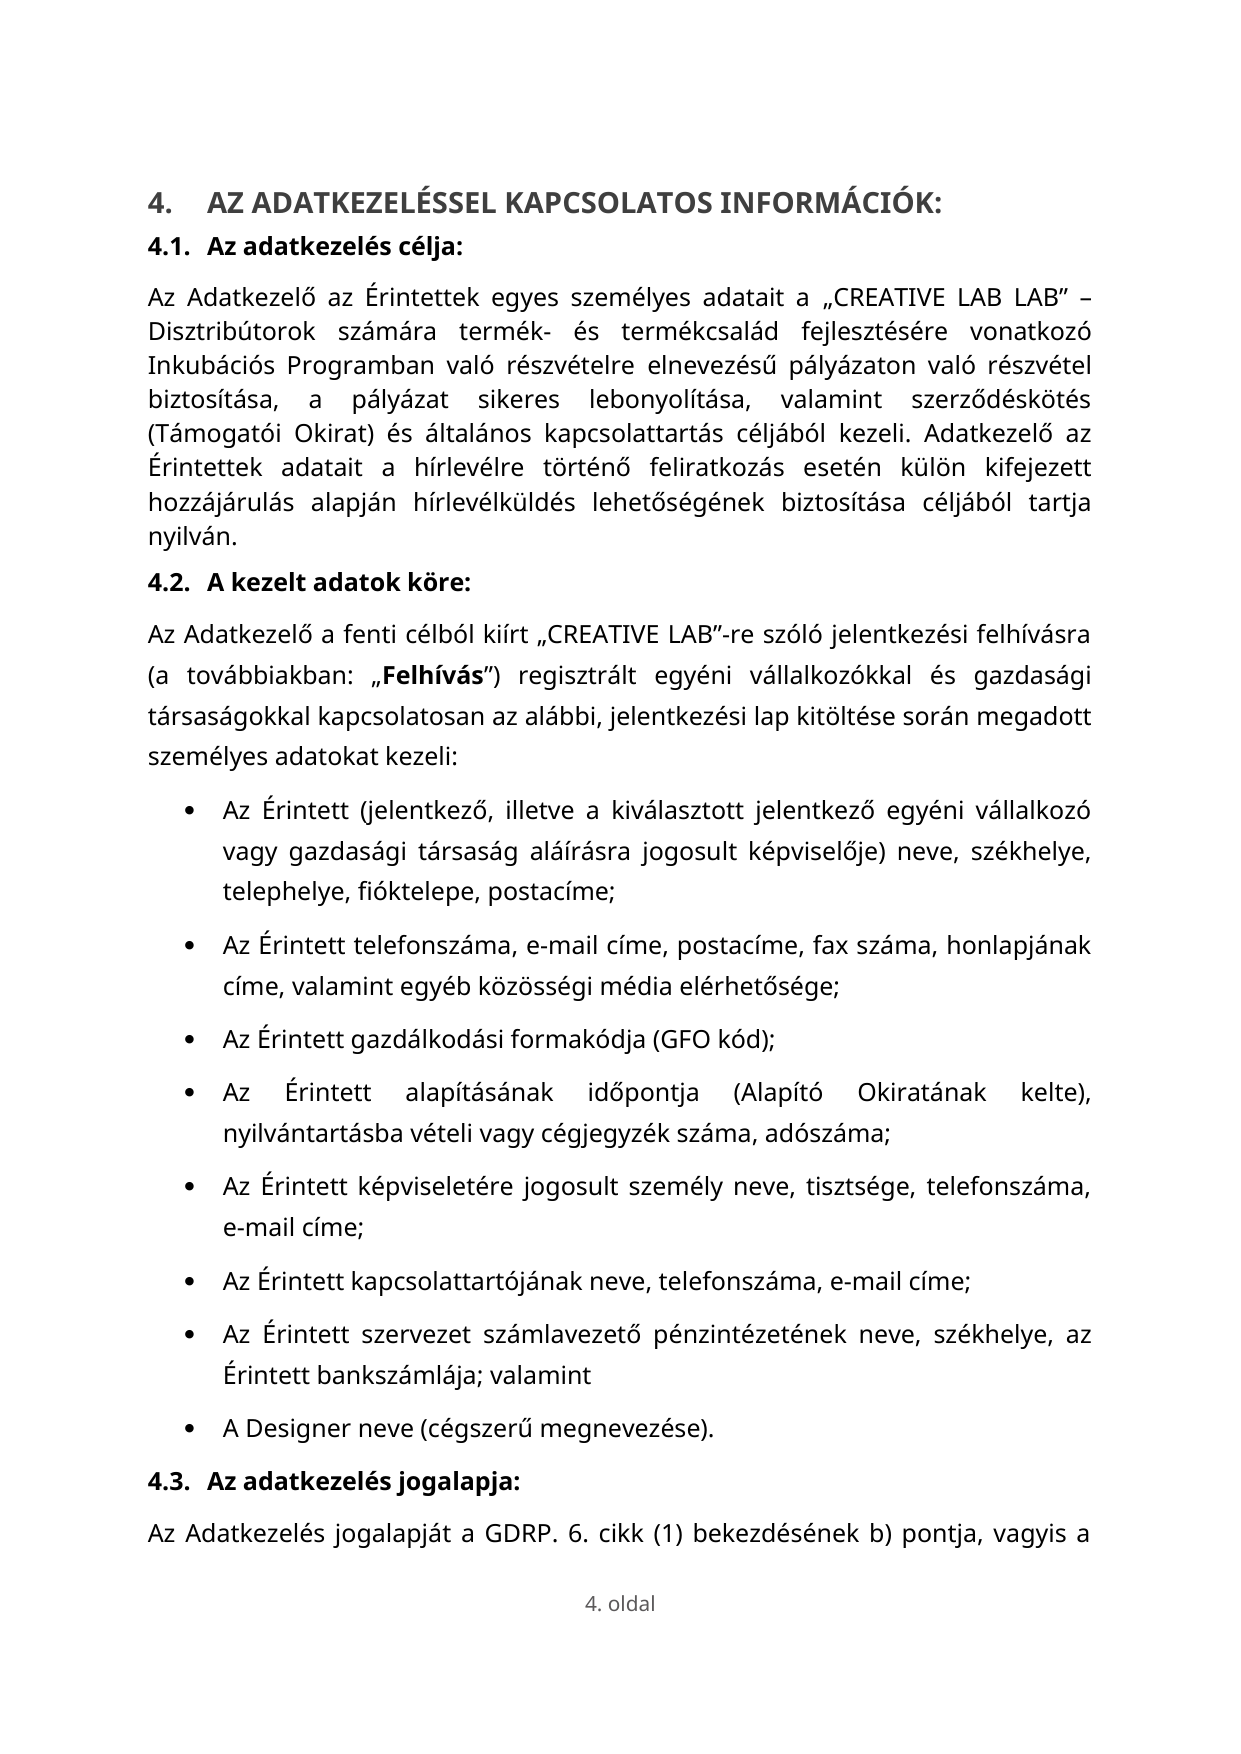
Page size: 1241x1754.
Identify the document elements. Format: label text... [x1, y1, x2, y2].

list Az Érintett képviseletére jogosult személy neve, tisztsége, telefonszáma, e-mail címe; [185, 1169, 1092, 1244]
list Az Érintett szervezet számlavezető pénzintézetének neve, székhelye, az Érintett bankszámlája; valamint [185, 1316, 1092, 1391]
list Az adatkezelés célja: [148, 228, 1092, 262]
list AZ ADATKEZELÉSSEL KAPCSOLATOS INFORMÁCIÓK: [148, 182, 1092, 222]
list Az Érintett gazdálkodási formakódja (GFO kód); [185, 1021, 1092, 1056]
list A Designer neve (cégszerű megnevezése). [185, 1411, 1092, 1445]
list Az Érintett (jelentkező, illetve a kiválasztott jelentkező egyéni vállalkozó vagy gazdasági társaság aláírásra jogosult képviselője) neve, székhelye, telephelye, fióktelepe, postacíme; [185, 792, 1092, 908]
list A kezelt adatok köre: [148, 565, 1092, 599]
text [148, 1516, 1092, 1550]
text Az Adatkezelő az Érintettek egyes személyes adatait a „CREATIVE LAB LAB” – Disztribútorok számára termék- és termékcsalád fejlesztésére vonatkozó Inkubációs Programban való részvételre elnevezésű pályázaton való részvétel biztosítása, a pályázat sikeres lebonyolítása, valamint szerződéskötés (Támogatói Okirat) és általános kapcsolattartás céljából kezeli. Adatkezelő az Érintettek adatait a hírlevélre történő feliratkozás esetén külön kifejezett hozzájárulás alapján hírlevélküldés lehetőségének biztosítása céljából tartja nyilván. [148, 280, 1092, 552]
text Az Adatkezelő a fenti célból kiírt „CREATIVE LAB”-re szóló jelentkezési felhívásra (a továbbiakban: „Felhívás”) regisztrált egyéni vállalkozókkal és gazdasági társaságokkal kapcsolatosan az alábbi, jelentkezési lap kitöltése során megadott személyes adatokat kezeli: [148, 616, 1092, 773]
list Az Érintett kapcsolattartójának neve, telefonszáma, e-mail címe; [185, 1263, 1092, 1297]
list Az adatkezelés jogalapja: [148, 1464, 1092, 1498]
list Az Érintett telefonszáma, e-mail címe, postacíme, fax száma, honlapjának címe, valamint egyéb közösségi média elérhetősége; [185, 927, 1092, 1002]
list Az Érintett alapításának időpontja (Alapító Okiratának kelte), nyilvántartásba vételi vagy cégjegyzék száma, adószáma; [185, 1075, 1092, 1150]
